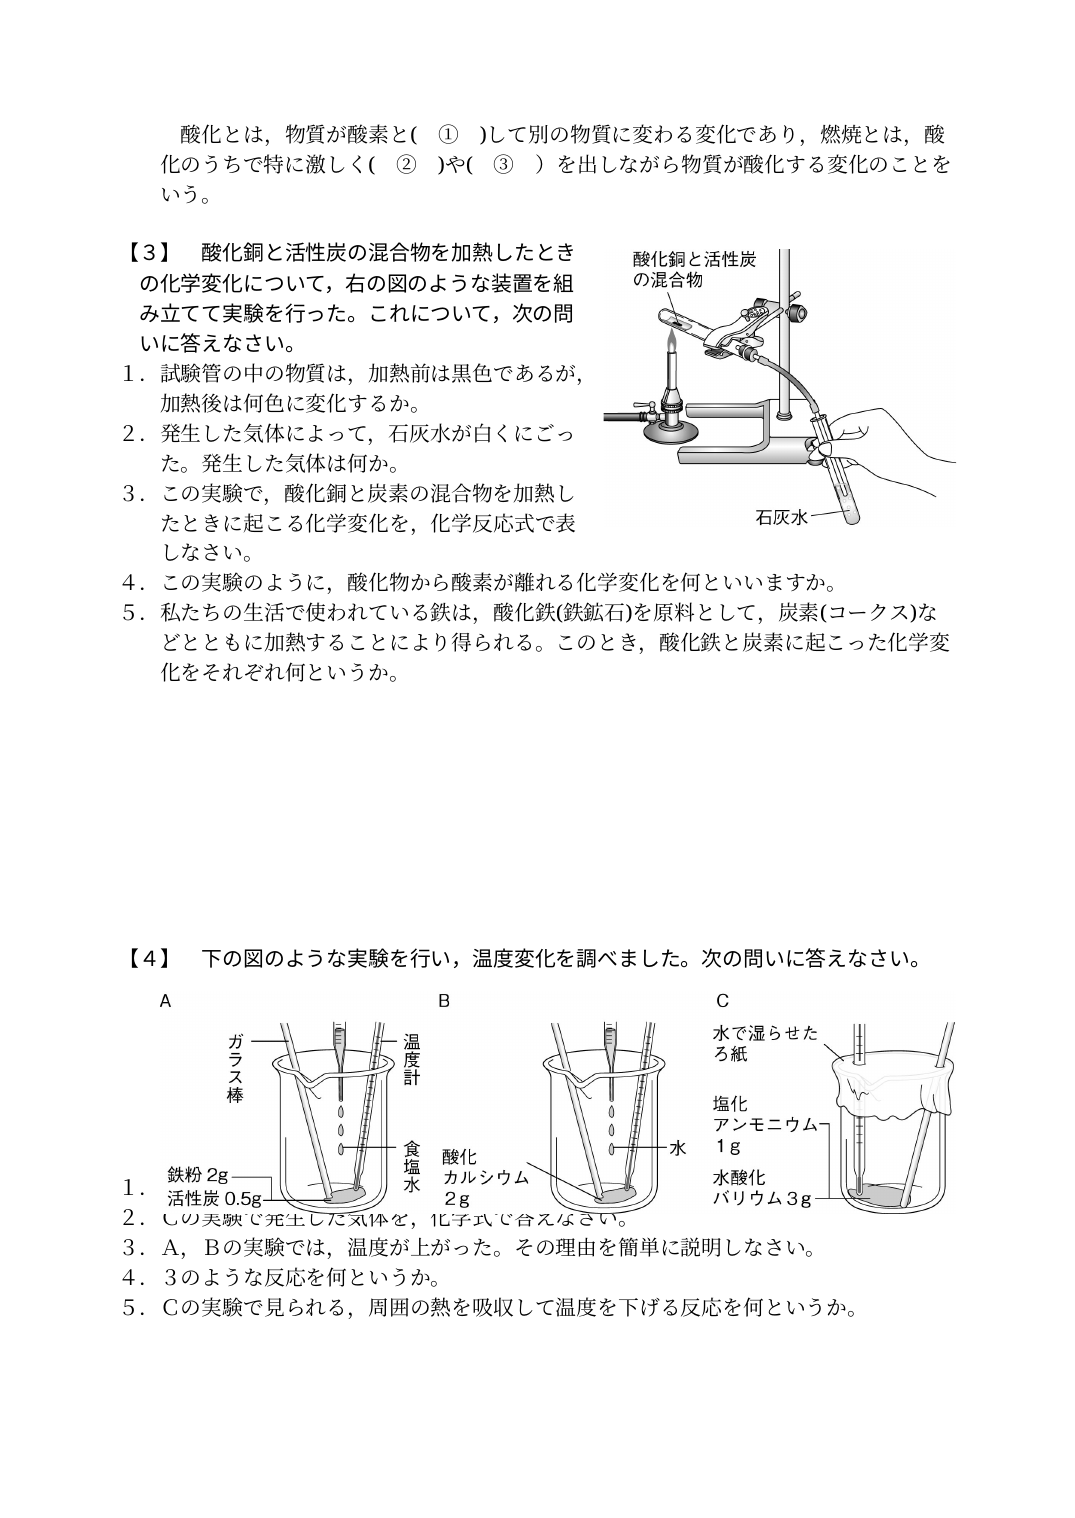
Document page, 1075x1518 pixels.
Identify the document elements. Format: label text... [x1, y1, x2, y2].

text ５．Ｃの実験で見られる，周囲の熱を吸収して温度を下げる反応を何というか。 [118, 1291, 957, 1321]
text ３．この実験で，酸化銅と炭素の混合物を加熱したときに起こる化学変化を，化学反応式で表しなさい。 [118, 477, 957, 567]
text １．試験管の中の物質は，加熱前は黒色であるが，加熱後は何色に変化するか。 [118, 357, 603, 417]
text 【３】 酸化銅と活性炭の混合物を加熱したときの化学変化について，右の図のような装置を組み立てて実験を行った。これについて，次の問いに答えなさい。 [118, 237, 957, 357]
text ３．Ａ，Ｂの実験では，温度が上がった。その理由を簡単に説明しなさい。 [118, 1232, 957, 1261]
text ４．３のような反応を何というか。 [118, 1261, 957, 1291]
picture [159, 991, 957, 1214]
text ４．この実験のように，酸化物から酸素が離れる化学変化を何といいますか。 [118, 567, 957, 597]
text ２．発生した気体によって，石灰水が白くにごった。発生した気体は何か。 [118, 417, 603, 477]
picture [603, 249, 957, 527]
text ５．私たちの生活で使われている鉄は，酸化鉄(鉄鉱石)を原料として，炭素(コークス)などとともに加熱することにより得られる。このとき，酸化鉄と炭素に起こった化学変化をそれぞれ何というか。 [118, 597, 957, 687]
text 酸化とは，物質が酸素と( ① )して別の物質に変わる変化であり，燃焼とは，酸化のうちで特に激しく( ② )や( ③ ）を出しながら物質が酸化する変化のことをいう。 [160, 118, 957, 208]
text 【４】 下の図のような実験を行い，温度変化を調べました。次の問いに答えなさい。 [118, 942, 957, 973]
text ２．Ｃの実験で発生した気体を，化学式で答えなさい。 [118, 1202, 957, 1232]
